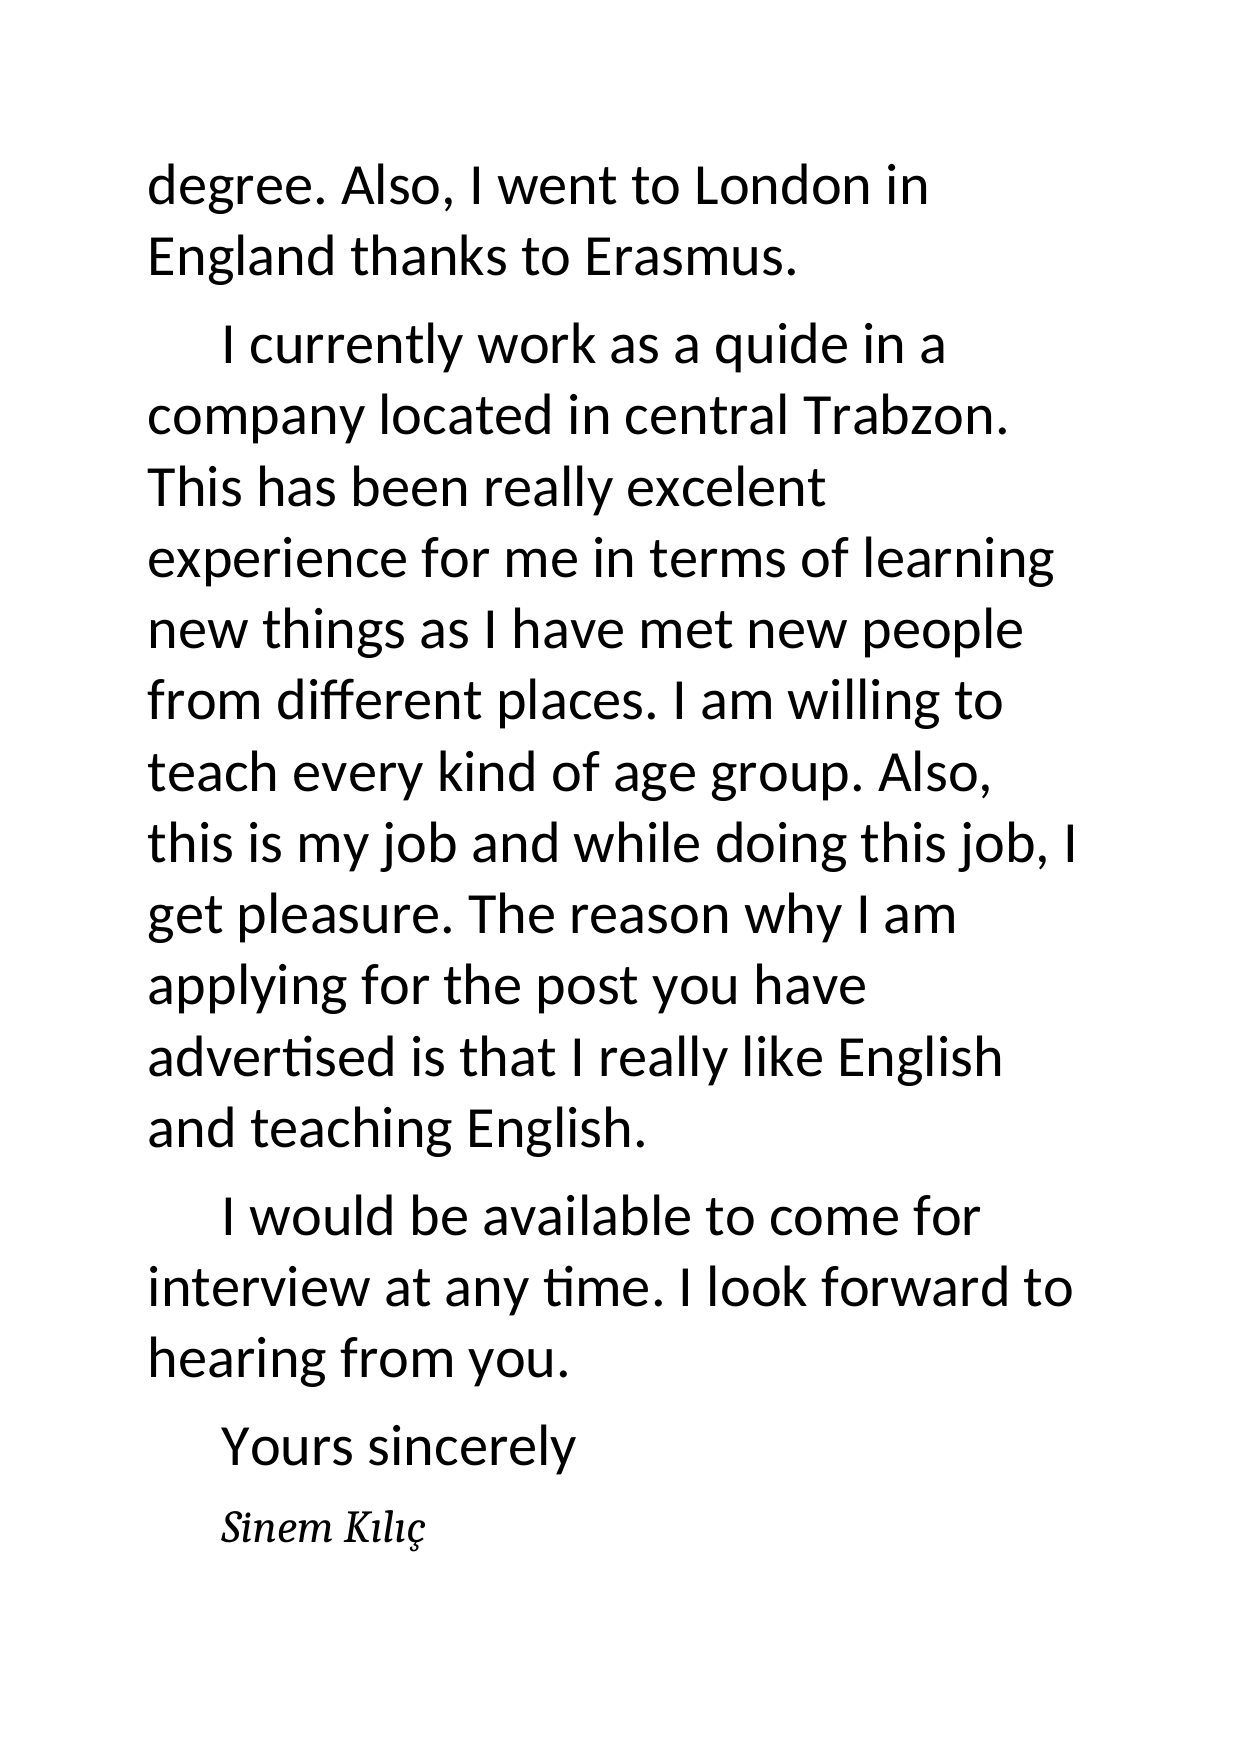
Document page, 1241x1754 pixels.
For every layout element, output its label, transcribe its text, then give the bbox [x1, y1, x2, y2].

text I would be available to come for interview at any time. I look forward to hearing from you. [148, 1178, 1093, 1392]
subtitle Sinem Kılıç [148, 1501, 1093, 1554]
text I currently work as a quide in a company located in central Trabzon. This has been really excelent experience for me in terms of learning new things as I have met new people from different places. I am willing to teach every kind of age group. Also, this is my job and while doing this job, I get pleasure. The reason why I am applying for the post you have advertised is that I really like English and teaching English. [148, 307, 1093, 1162]
text Yours sincerely [148, 1409, 1093, 1480]
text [148, 148, 1093, 290]
